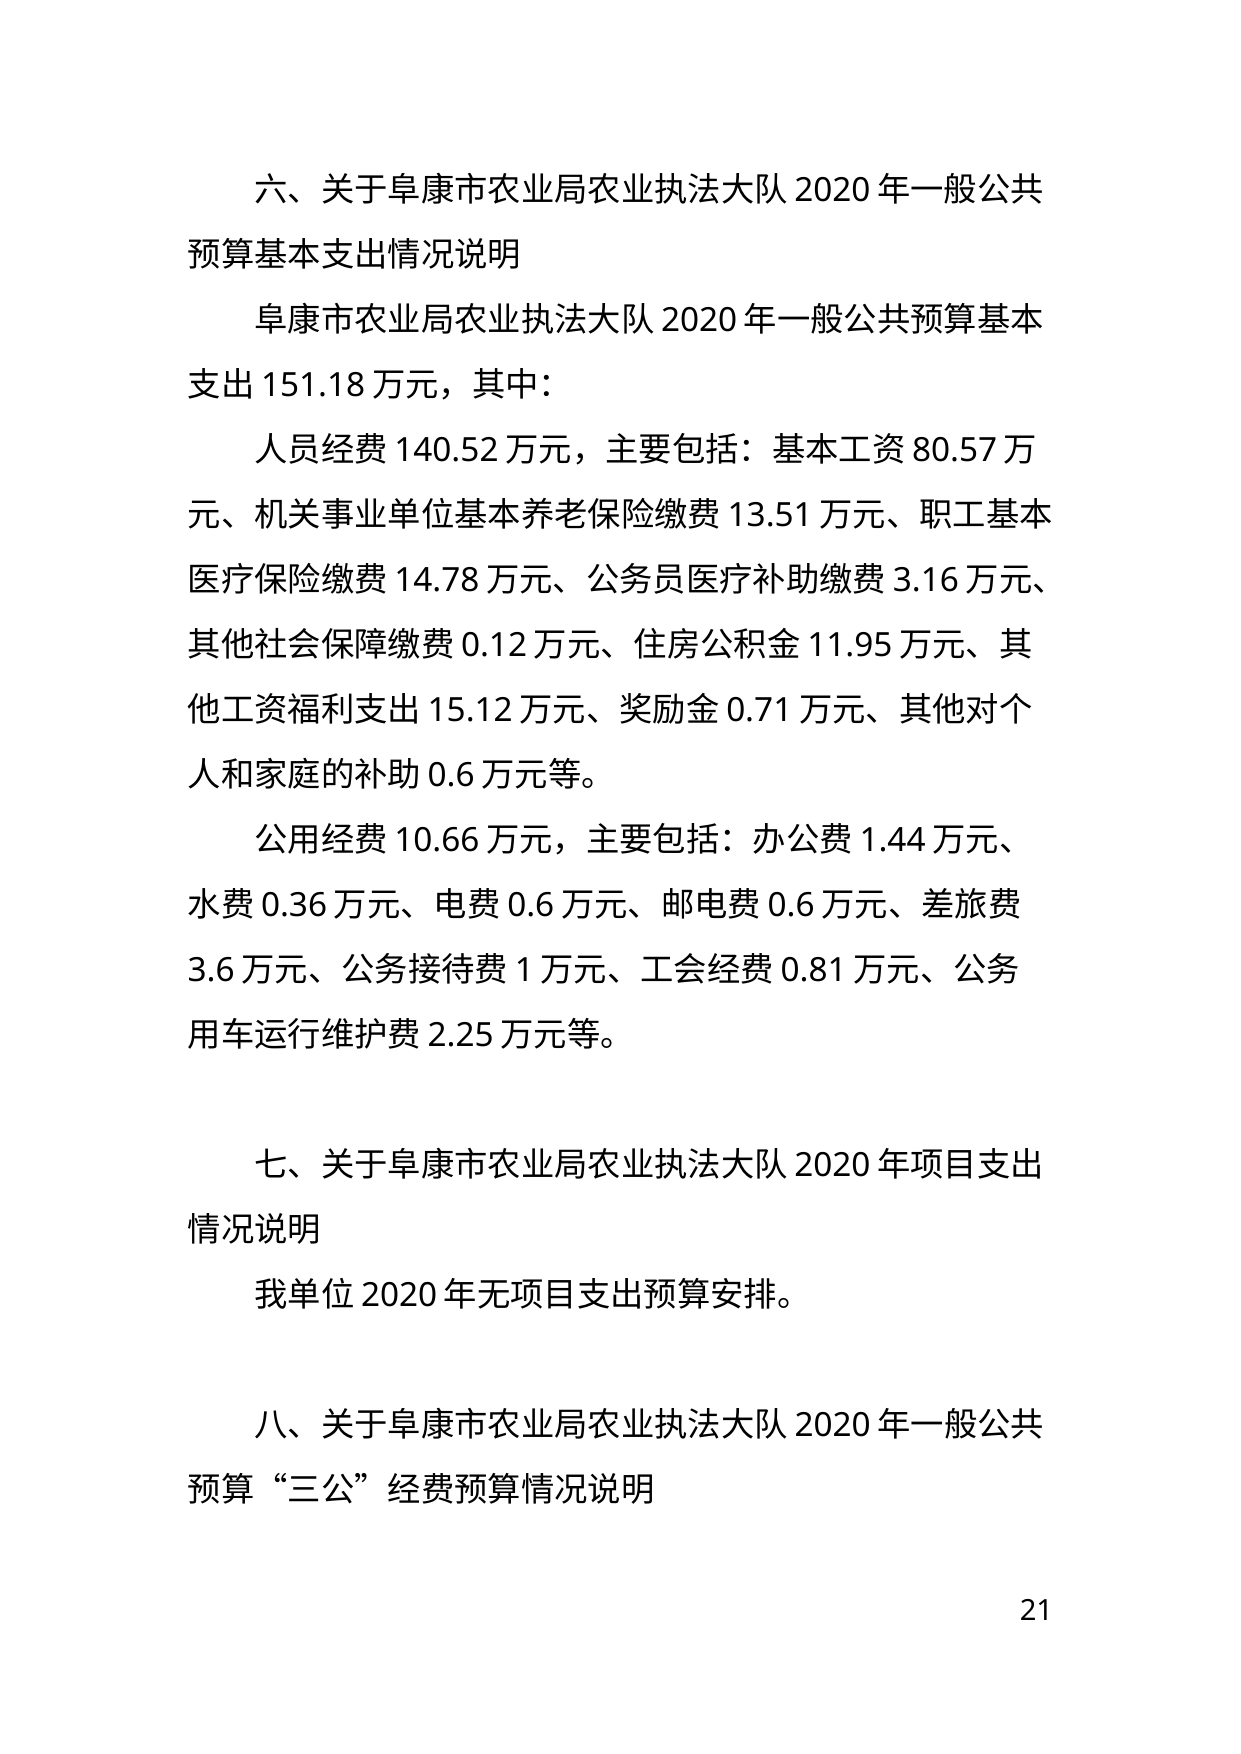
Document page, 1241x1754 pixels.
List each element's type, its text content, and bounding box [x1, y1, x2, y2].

text 六、关于阜康市农业局农业执法大队2020年一般公共预算基本支出情况说明 [187, 155, 1053, 285]
text 我单位2020年无项目支出预算安排。 [187, 1260, 1053, 1325]
text 人员经费140.52万元，主要包括：基本工资80.57万元、机关事业单位基本养老保险缴费13.51万元、职工基本医疗保险缴费14.78万元、公务员医疗补助缴费3.16万元、其他社会保障缴费0.12万元、住房公积金11.95万元、其他工资福利支出15.12万元、奖励金0.71万元、其他对个人和家庭的补助0.6万元等。 [187, 415, 1053, 805]
text 七、关于阜康市农业局农业执法大队2020年项目支出情况说明 [187, 1130, 1053, 1260]
text 八、关于阜康市农业局农业执法大队2020年一般公共预算“三公”经费预算情况说明 [187, 1390, 1053, 1520]
text 公用经费10.66万元，主要包括：办公费1.44万元、水费0.36万元、电费0.6万元、邮电费0.6万元、差旅费3.6万元、公务接待费1万元、工会经费0.81万元、公务用车运行维护费2.25万元等。 [187, 805, 1053, 1065]
text 阜康市农业局农业执法大队2020年一般公共预算基本支出151.18万元，其中： [187, 285, 1053, 415]
